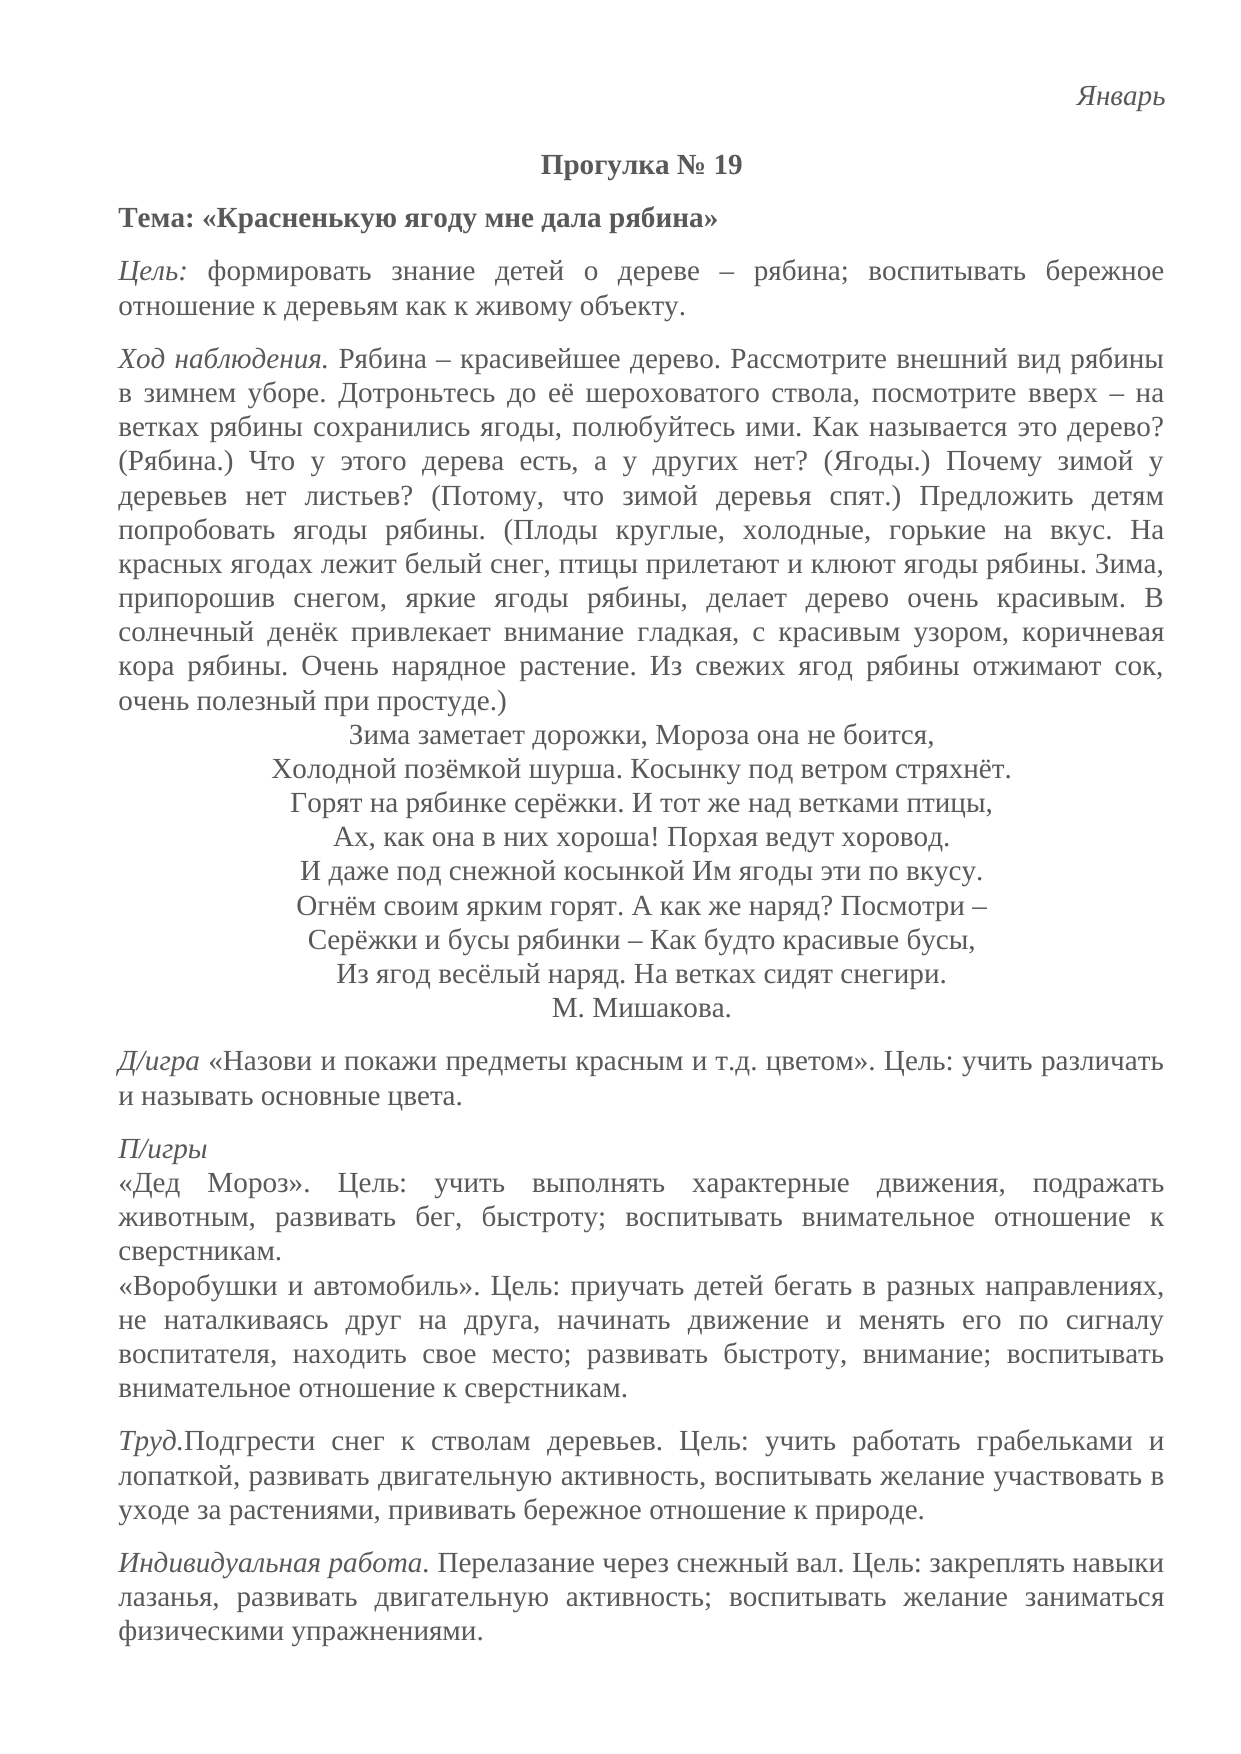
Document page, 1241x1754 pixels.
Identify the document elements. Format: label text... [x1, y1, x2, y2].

text «Воробушки и автомобиль». Цель: приучать детей бегать в разных направлениях, не наталкиваясь друг на друга, начинать движение и менять его по сигналу воспитателя, находить свое место; развивать быстроту, внимание; воспитывать внимательное отношение к сверстникам. [118, 1267, 1165, 1404]
text Январь [118, 78, 1165, 112]
text Индивидуальная работа. Перелазание через снежный вал. Цель: закреплять навыки лазанья, развивать двигательную активность; воспитывать желание заниматься физическими упражнениями. [118, 1544, 1165, 1647]
text Труд.Подгрести снег к стволам деревьев. Цель: учить работать грабельками и лопаткой, развивать двигательную активность, воспитывать желание участвовать в уходе за растениями, прививать бережное отношение к природе. [118, 1423, 1165, 1525]
text Из ягод весёлый наряд. На ветках сидят снегири. [118, 955, 1165, 989]
text Зима заметает дорожки, Мороза она не боится, [118, 716, 1165, 750]
text «Дед Мороз». Цель: учить выполнять характерные движения, подражать животным, развивать бег, быстроту; воспитывать внимательное отношение к сверстникам. [118, 1164, 1165, 1267]
text Прогулка № 19 [118, 146, 1165, 180]
text М. Мишакова. [118, 989, 1165, 1024]
text Огнём своим ярким горят. А как же наряд? Посмотри – [118, 887, 1165, 921]
text И даже под снежной косынкой Им ягоды эти по вкусу. [118, 853, 1165, 887]
text Холодной позёмкой шурша. Косынку под ветром стряхнёт. [118, 750, 1165, 784]
text Ход наблюдения. Рябина – красивейшее дерево. Рассмотрите внешний вид рябины в зимнем уборе. Дотроньтесь до её шероховатого ствола, посмотрите вверх – на ветках рябины сохранились ягоды, полюбуйтесь ими. Как называется это дерево? (Рябина.) Что у этого дерева есть, а у других нет? (Ягоды.) Почему зимой у деревьев нет листьев? (Потому, что зимой деревья спят.) Предложить детям попробовать ягоды рябины. (Плоды круглые, холодные, горькие на вкус. На красных ягодах лежит белый снег, птицы прилетают и клюют ягоды рябины. Зима, припорошив снегом, яркие ягоды рябины, делает дерево очень красивым. В солнечный денёк привлекает внимание гладкая, с красивым узором, коричневая кора рябины. Очень нарядное растение. Из свежих ягод рябины отжимают сок, очень полезный при простуде.) [118, 340, 1165, 716]
text Тема: «Красненькую ягоду мне дала рябина» [118, 199, 1165, 234]
text Серёжки и бусы рябинки – Как будто красивые бусы, [118, 921, 1165, 955]
text П/игры [118, 1130, 1165, 1164]
text Ах, как она в них хороша! Порхая ведут хоровод. [118, 819, 1165, 853]
text Цель: формировать знание детей о дереве – рябина; воспитывать бережное отношение к деревьям как к живому объекту. [118, 253, 1165, 321]
text Горят на рябинке серёжки. И тот же над ветками птицы, [118, 784, 1165, 819]
text Д/игра «Назови и покажи предметы красным и т.д. цветом». Цель: учить различать и называть основные цвета. [118, 1043, 1165, 1111]
